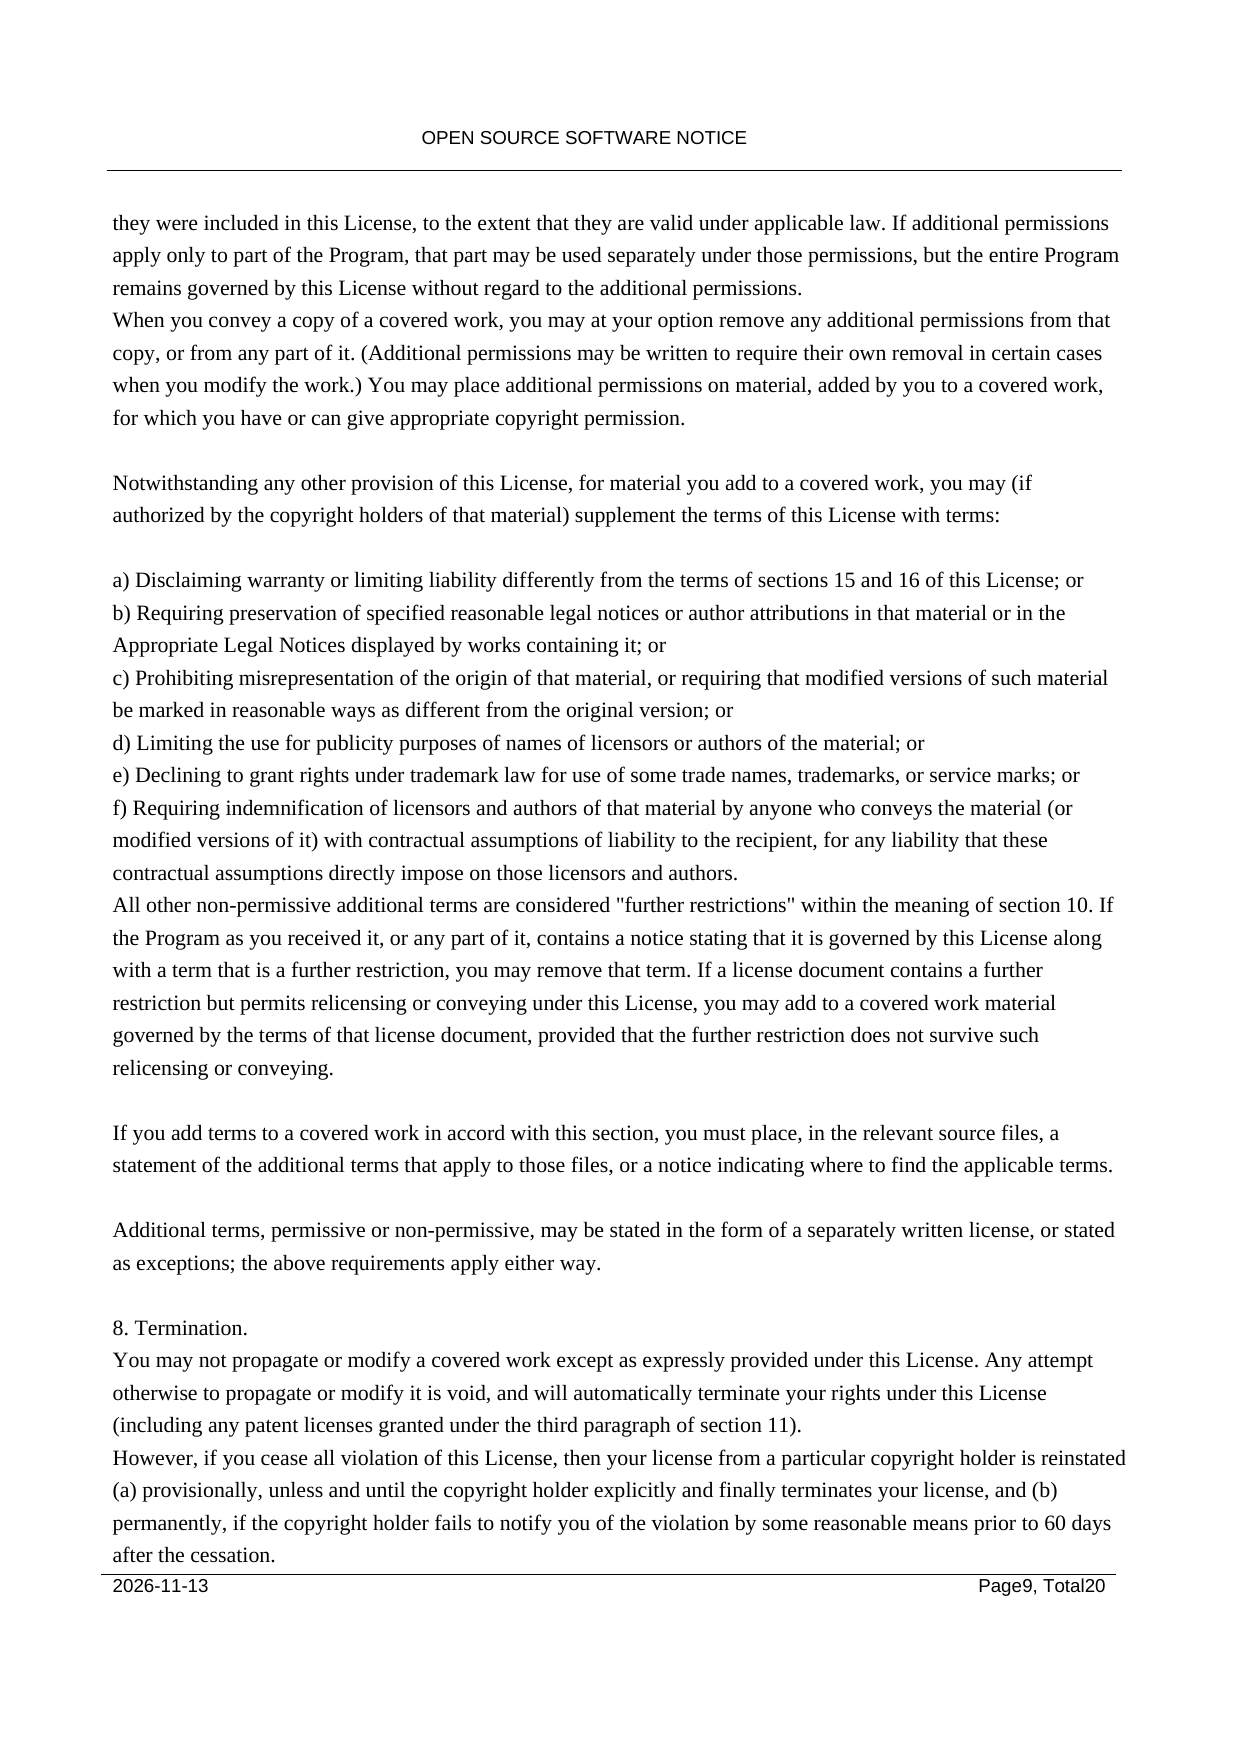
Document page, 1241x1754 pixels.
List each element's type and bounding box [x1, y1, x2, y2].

text [112, 206, 1128, 1571]
